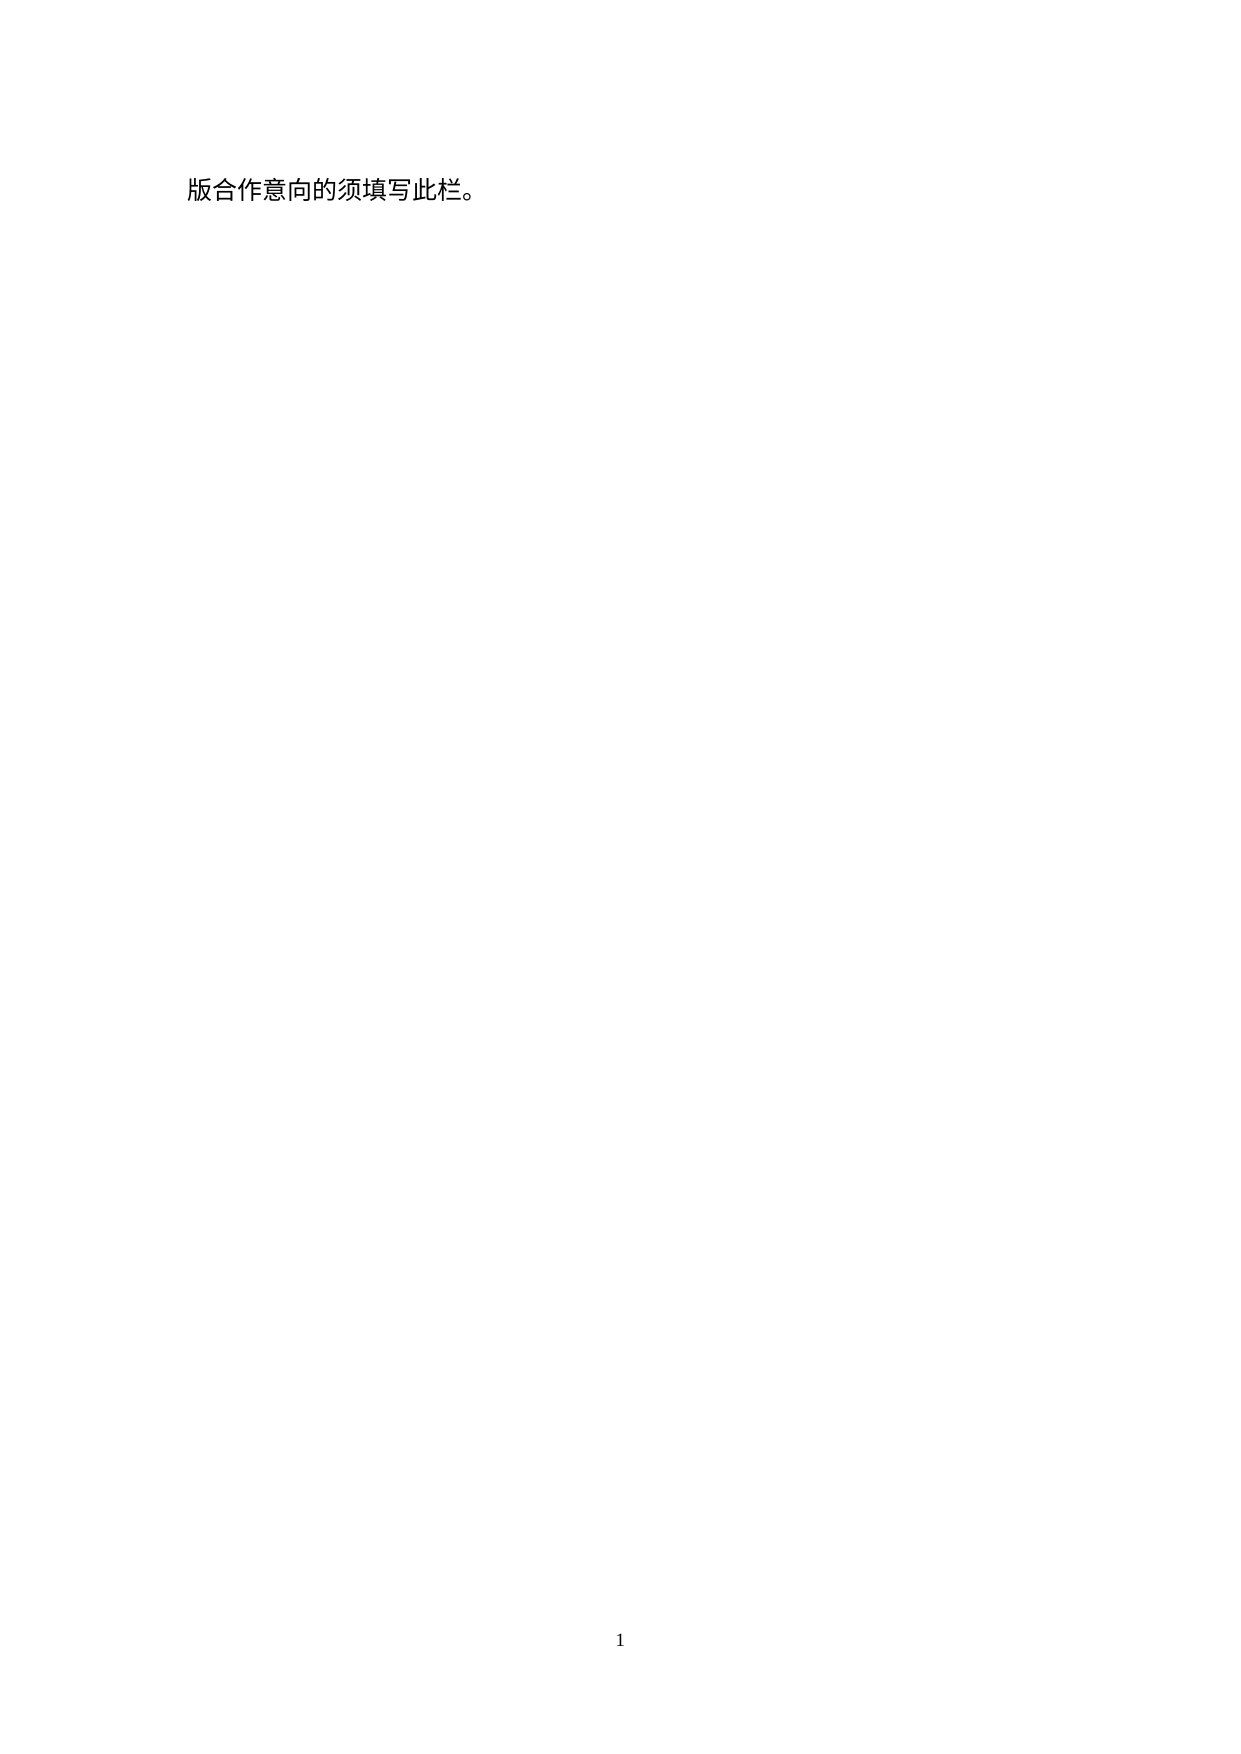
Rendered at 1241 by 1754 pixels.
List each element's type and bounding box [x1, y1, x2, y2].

text [187, 156, 1053, 221]
